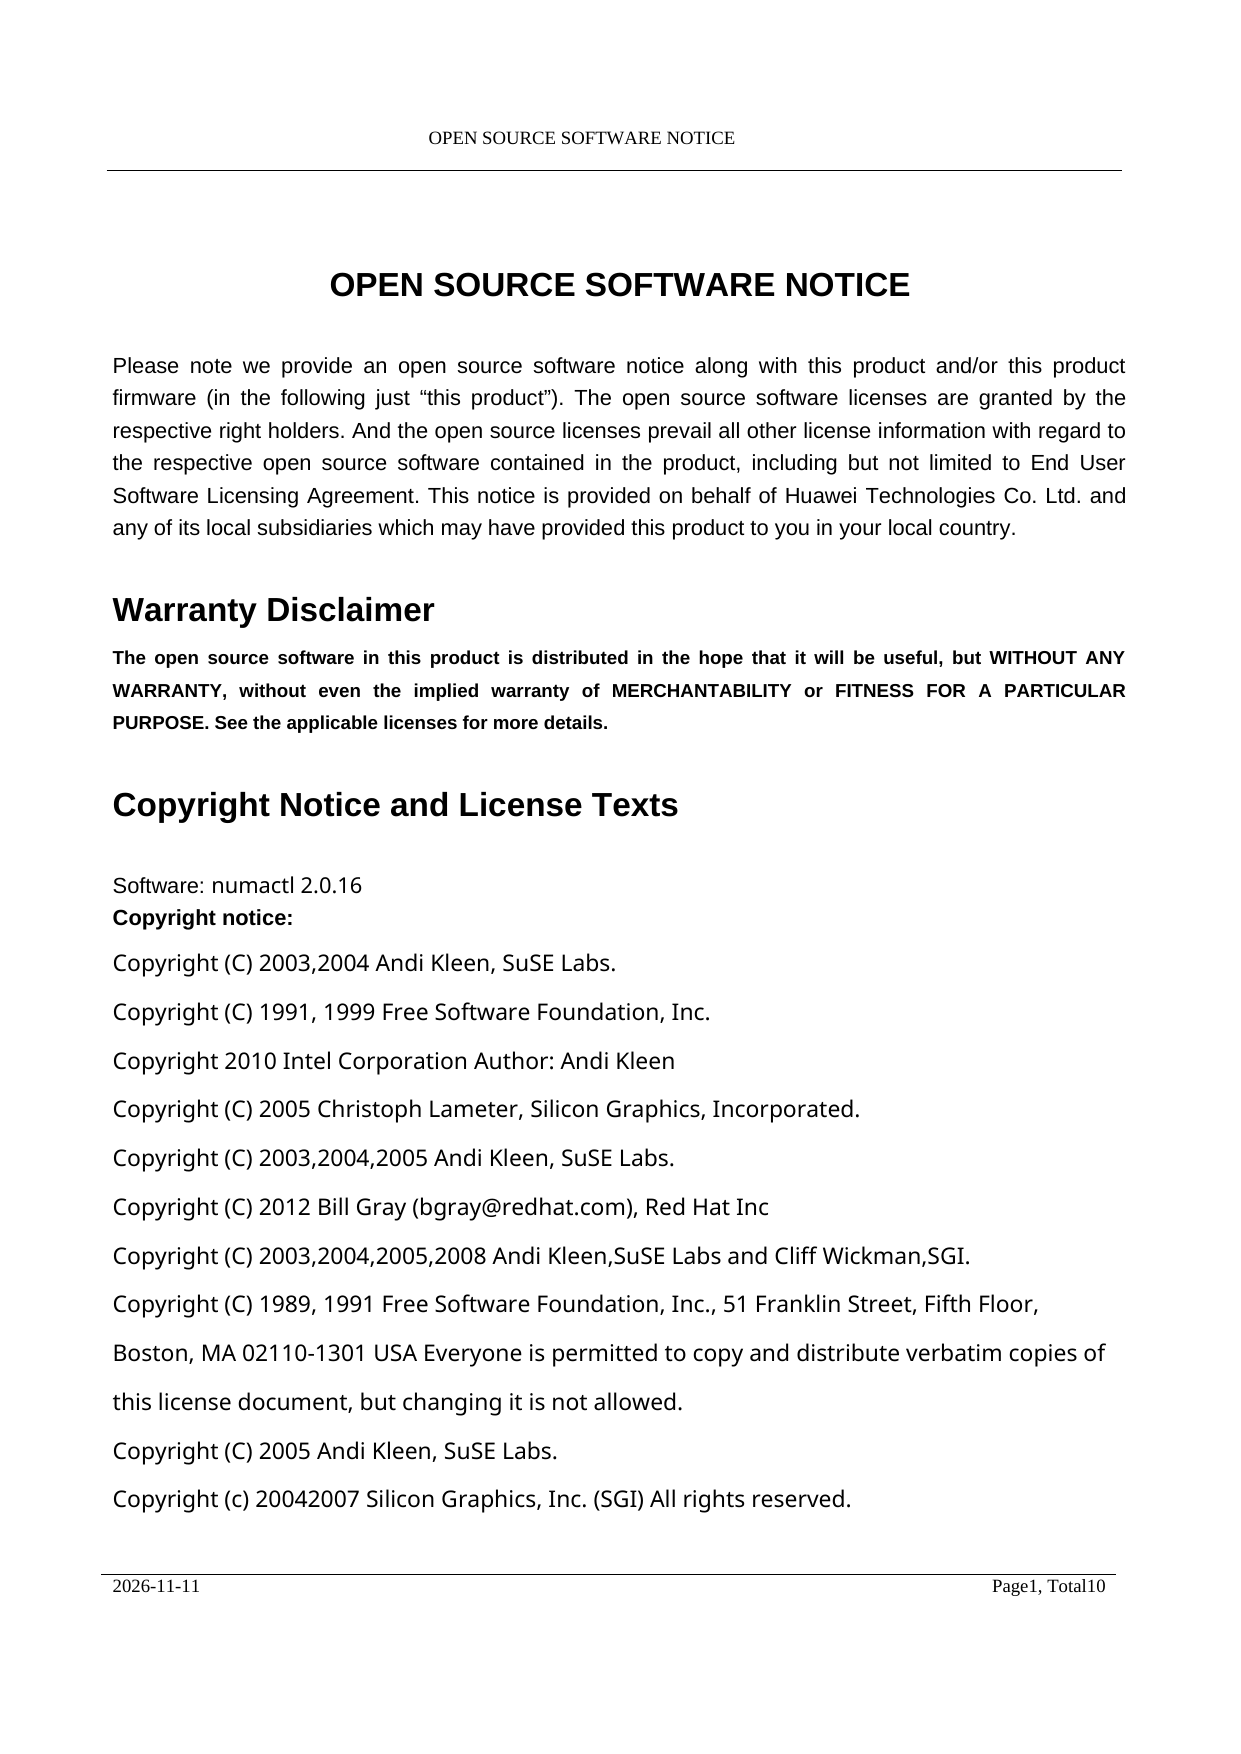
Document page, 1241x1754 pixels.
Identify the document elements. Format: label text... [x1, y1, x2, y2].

text Please note we provide an open source software notice along with this product and/or this product firmware (in the following just “this product”). The open source software licenses are granted by the respective right holders. And the open source licenses prevail all other license information with regard to the respective open source software contained in the product, including but not limited to End User Software Licensing Agreement. This notice is provided on behalf of Huawei Technologies Co. Ltd. and any of its local subsidiaries which may have provided this product to you in your local country. [112, 349, 1128, 544]
text Warranty Disclaimer [112, 576, 1128, 641]
text The open source software in this product is distributed in the hope that it will be useful, but WITHOUT ANY WARRANTY, without even the implied warranty of MERCHANTABILITY or FITNESS FOR A PARTICULAR PURPOSE. See the applicable licenses for more details. [112, 641, 1128, 739]
text Copyright notice: [112, 901, 1128, 934]
text Copyright (C) 2003,2004 Andi Kleen, SuSE Labs. Copyright (C) 1991, 1999 Free Software Foundation, Inc. Copyright 2010 Intel Corporation Author: Andi Kleen Copyright (C) 2005 Christoph Lameter, Silicon Graphics, Incorporated. Copyright (C) 2003,2004,2005 Andi Kleen, SuSE Labs. Copyright (C) 2012 Bill Gray (bgray@redhat.com), Red Hat Inc Copyright (C) 2003,2004,2005,2008 Andi Kleen,SuSE Labs and Cliff Wickman,SGI. Copyright (C) 1989, 1991 Free Software Foundation, Inc., 51 Franklin Street, Fifth Floor, Boston, MA 02110-1301 USA Everyone is permitted to copy and distribute verbatim copies of this license document, but changing it is not allowed. Copyright (C) 2005 Andi Kleen, SuSE Labs. Copyright (c) 20042007 Silicon Graphics, Inc. (SGI) All rights reserved. [112, 947, 1128, 1564]
text OPEN SOURCE SOFTWARE NOTICE [112, 251, 1128, 316]
text Software: numactl 2.0.16 [112, 869, 1128, 901]
text Copyright Notice and License Texts [112, 771, 1128, 836]
